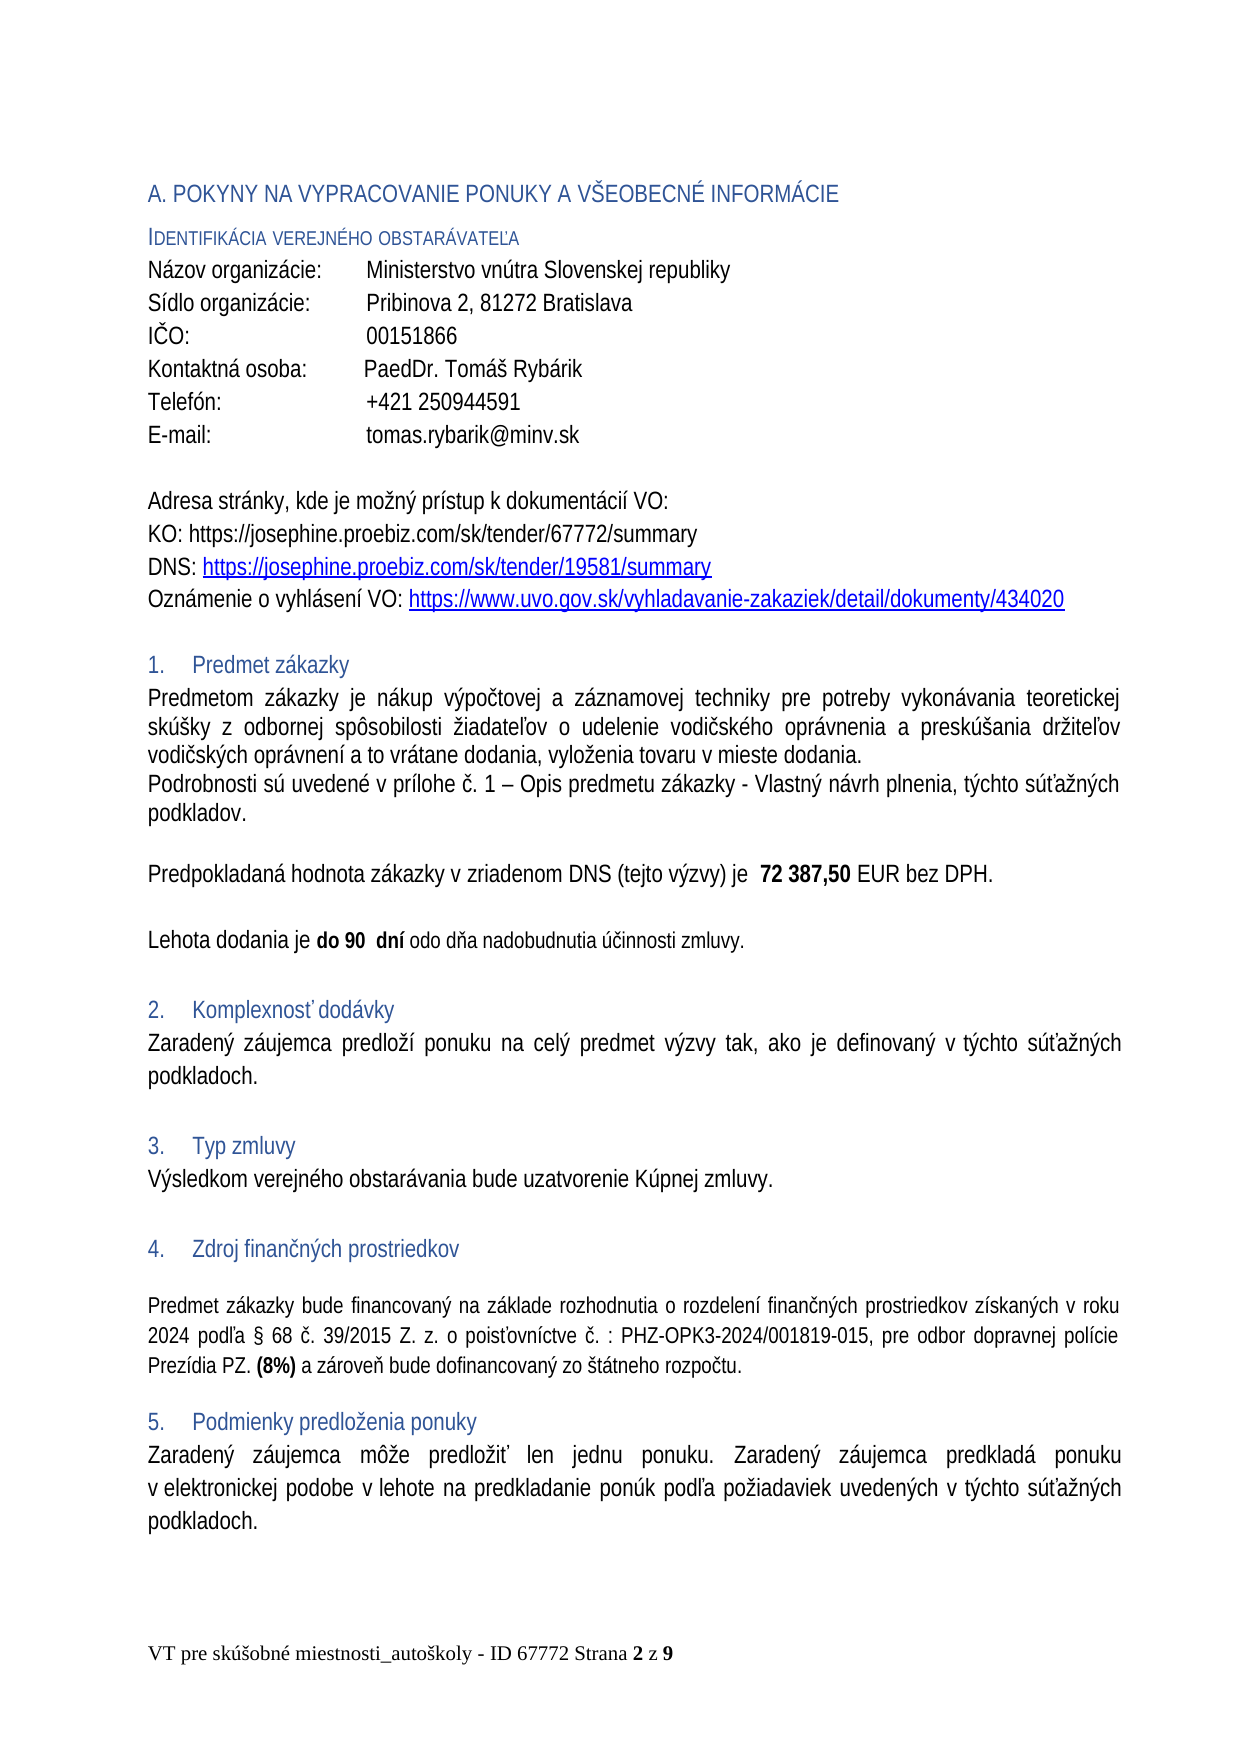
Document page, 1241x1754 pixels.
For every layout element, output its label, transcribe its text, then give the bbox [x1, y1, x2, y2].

text Identifikácia verejného obstarávateľa [148, 222, 1122, 251]
text KO: https://josephine.proebiz.com/sk/tender/67772/summary [148, 519, 1122, 547]
subtitle Predmet zákazky [148, 650, 1122, 679]
text Predpokladaná hodnota zákazky v zriadenom DNS (tejto výzvy) je 72 387,50 EUR bez DPH. [148, 859, 1122, 888]
text Zaradený záujemca môže predložiť len jednu ponuku. Zaradený záujemca predkladá ponuku v elektronickej podobe v lehote na predkladanie ponúk podľa požiadaviek uvedených v týchto súťažných podkladoch. [148, 1440, 1122, 1535]
text E-mail: tomas.rybarik@minv.sk [148, 420, 1122, 448]
text A. POKYNY NA VYPRACOVANIE PONUKY A VŠEOBECNÉ INFORMÁCIE [148, 179, 1122, 208]
text Adresa stránky, kde je možný prístup k dokumentácií VO: [148, 486, 1122, 514]
text DNS: https://josephine.proebiz.com/sk/tender/19581/summary [148, 552, 1122, 580]
subtitle Zdroj finančných prostriedkov [148, 1234, 1122, 1262]
subtitle Typ zmluvy [148, 1131, 1122, 1159]
text Lehota dodania je do 90 dní odo dňa nadobudnutia účinnosti zmluvy. [148, 925, 1122, 954]
text Sídlo organizácie: Pribinova 2, 81272 Bratislava [148, 288, 1122, 317]
text Predmet zákazky bude financovaný na základe rozhodnutia o rozdelení finančných prostriedkov získaných v roku 2024 podľa § 68 č. 39/2015 Z. z. o poisťovníctve č. : PHZ-OPK3-2024/001819-015, pre odbor dopravnej polície Prezídia PZ. (8%) a zároveň bude dofinancovaný zo štátneho rozpočtu. [60, 1292, 1120, 1378]
text IČO: 00151866 [148, 321, 1122, 350]
subtitle Komplexnosť dodávky [148, 995, 1122, 1024]
text Názov organizácie: Ministerstvo vnútra Slovenskej republiky [148, 255, 1122, 284]
text Kontaktná osoba: PaedDr. Tomáš Rybárik [148, 354, 1122, 383]
text Predmetom zákazky je nákup výpočtovej a záznamovej techniky pre potreby vykonávania teoretickej skúšky z odbornej spôsobilosti žiadateľov o udelenie vodičského oprávnenia a preskúšania držiteľov vodičských oprávnení a to vrátane dodania, vyloženia tovaru v mieste dodania. [148, 683, 1122, 769]
text Výsledkom verejného obstarávania bude uzatvorenie Kúpnej zmluvy. [148, 1164, 1122, 1192]
text Zaradený záujemca predloží ponuku na celý predmet výzvy tak, ako je definovaný v týchto súťažných podkladoch. [148, 1028, 1122, 1089]
text Podrobnosti sú uvedené v prílohe č. 1 – Opis predmetu zákazky - Vlastný návrh plnenia, týchto súťažných podkladov. [148, 769, 1122, 826]
subtitle Podmienky predloženia ponuky [148, 1407, 1122, 1436]
text Telefón: +421 250944591 [148, 387, 1122, 416]
text Oznámenie o vyhlásení VO: https://www.uvo.gov.sk/vyhladavanie-zakaziek/detail/dokumenty/434020 [148, 584, 1122, 613]
